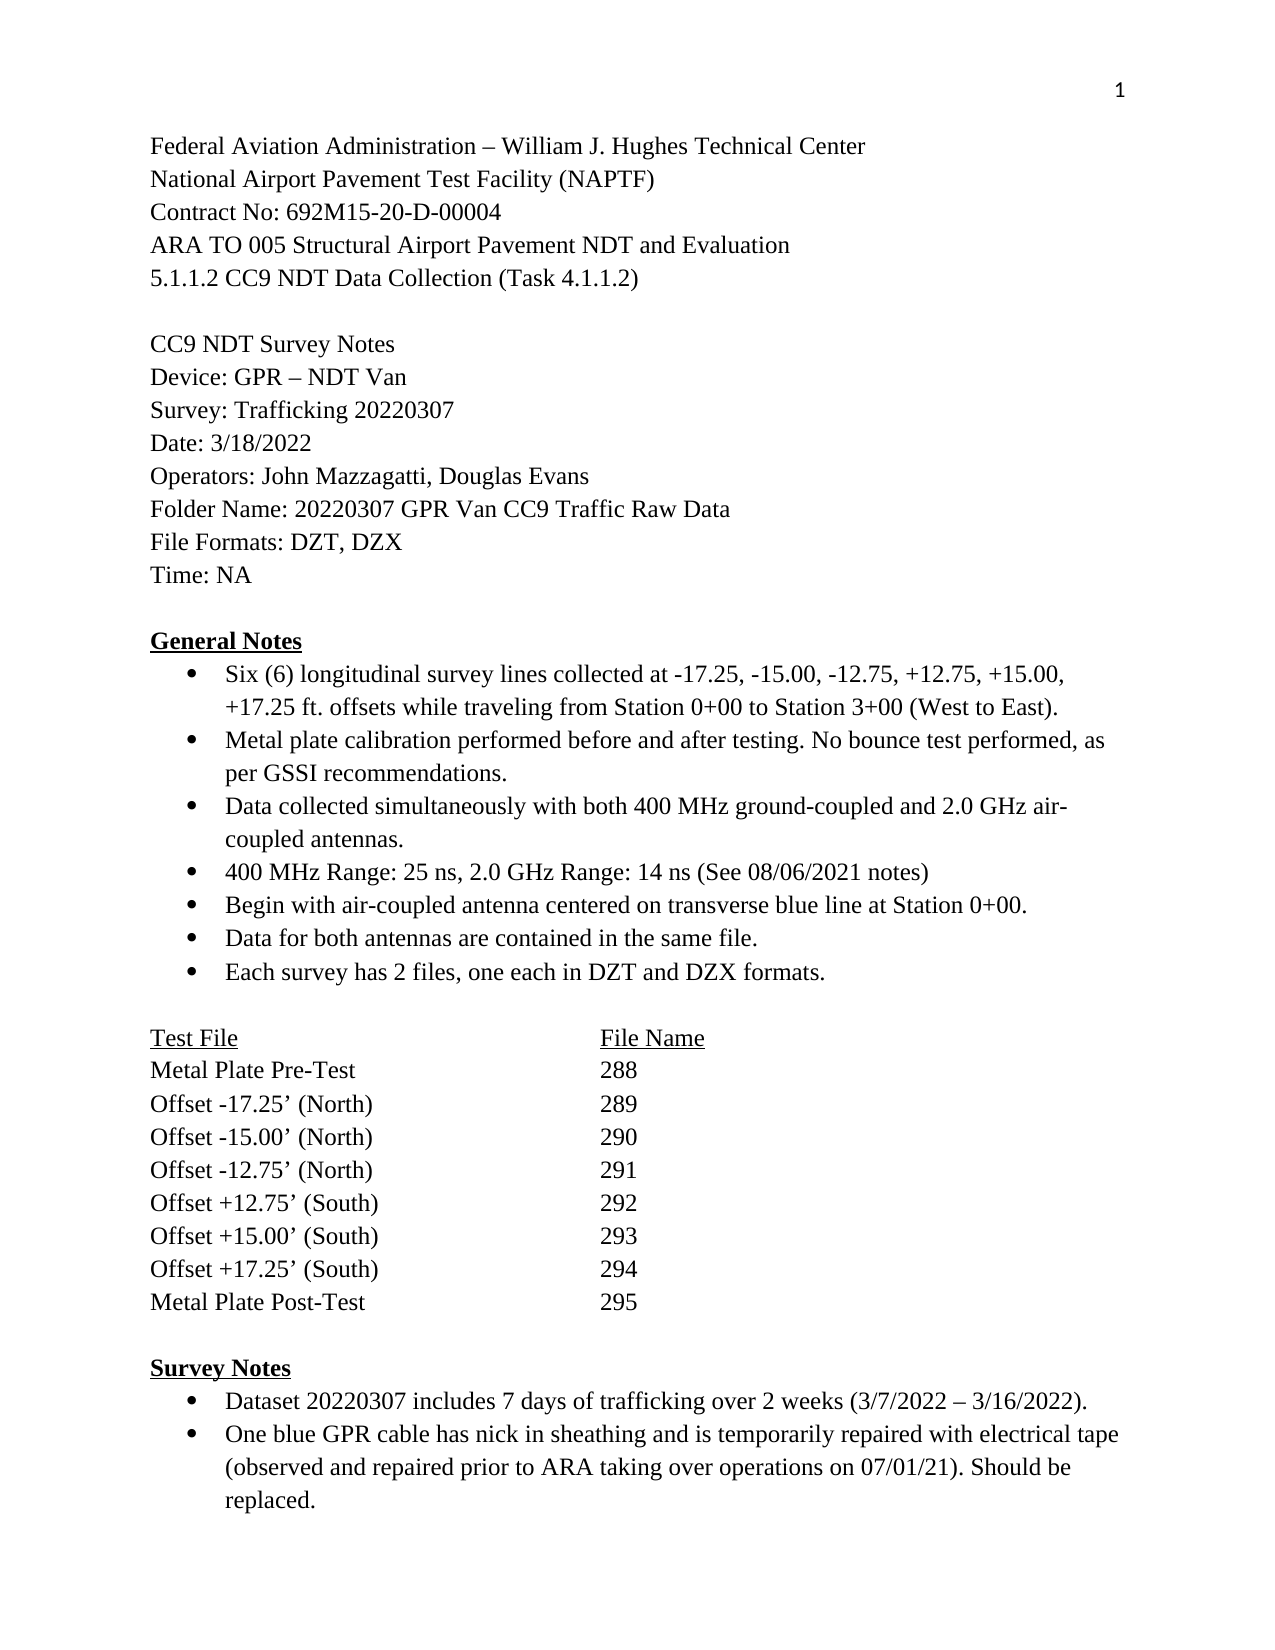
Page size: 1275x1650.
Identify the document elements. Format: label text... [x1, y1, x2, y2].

text Operators: John Mazzagatti, Douglas Evans [150, 461, 1125, 490]
text File Formats: DZT, DZX [150, 527, 1125, 556]
text Offset -17.25’ (North) 289 [150, 1089, 1125, 1117]
text Date: 3/18/2022 [150, 428, 1125, 457]
text Test File File Name [150, 1023, 1125, 1051]
list Dataset 20220307 includes 7 days of trafficking over 2 weeks (3/7/2022 – 3/16/2022). [187, 1386, 1125, 1414]
text ARA TO 005 Structural Airport Pavement NDT and Evaluation [150, 230, 1125, 259]
text Federal Aviation Administration – William J. Hughes Technical Center [150, 131, 1125, 160]
text Offset +15.00’ (South) 293 [150, 1221, 1125, 1249]
list Begin with air-coupled antenna centered on transverse blue line at Station 0+00. [187, 891, 1125, 919]
list Metal plate calibration performed before and after testing. No bounce test performed, as per GSSI recommendations. [187, 725, 1125, 787]
text National Airport Pavement Test Facility (NAPTF) [150, 164, 1125, 193]
text Metal Plate Pre-Test 288 [150, 1056, 1125, 1084]
list Each survey has 2 files, one each in DZT and DZX formats. [187, 957, 1125, 985]
text Offset +17.25’ (South) 294 [150, 1254, 1125, 1282]
text Folder Name: 20220307 GPR Van CC9 Traffic Raw Data [150, 494, 1125, 523]
text CC9 NDT Survey Notes [150, 329, 1125, 358]
list Data for both antennas are contained in the same file. [187, 923, 1125, 952]
text Survey: Trafficking 20220307 [150, 395, 1125, 424]
text Offset -15.00’ (North) 290 [150, 1122, 1125, 1150]
text Time: NA [150, 560, 1125, 589]
text Offset -12.75’ (North) 291 [150, 1155, 1125, 1183]
list 400 MHz Range: 25 ns, 2.0 GHz Range: 14 ns (See 08/06/2021 notes) [187, 857, 1125, 886]
list One blue GPR cable has nick in sheathing and is temporarily repaired with electrical tape (observed and repaired prior to ARA taking over operations on 07/01/21). Should be replaced. [187, 1419, 1125, 1514]
text Metal Plate Post-Test 295 [150, 1287, 1125, 1316]
text Device: GPR – NDT Van [150, 362, 1125, 391]
text Contract No: 692M15-20-D-00004 [150, 197, 1125, 226]
list Six (6) longitudinal survey lines collected at -17.25, -15.00, -12.75, +12.75, +15.00, +17.25 ft. offsets while traveling from Station 0+00 to Station 3+00 (West to East). [187, 659, 1125, 721]
text General Notes [150, 626, 1125, 655]
text 5.1.1.2 CC9 NDT Data Collection (Task 4.1.1.2) [150, 263, 1125, 292]
list Data collected simultaneously with both 400 MHz ground-coupled and 2.0 GHz air-coupled antennas. [187, 791, 1125, 853]
text Survey Notes [150, 1353, 1125, 1382]
text Offset +12.75’ (South) 292 [150, 1188, 1125, 1216]
